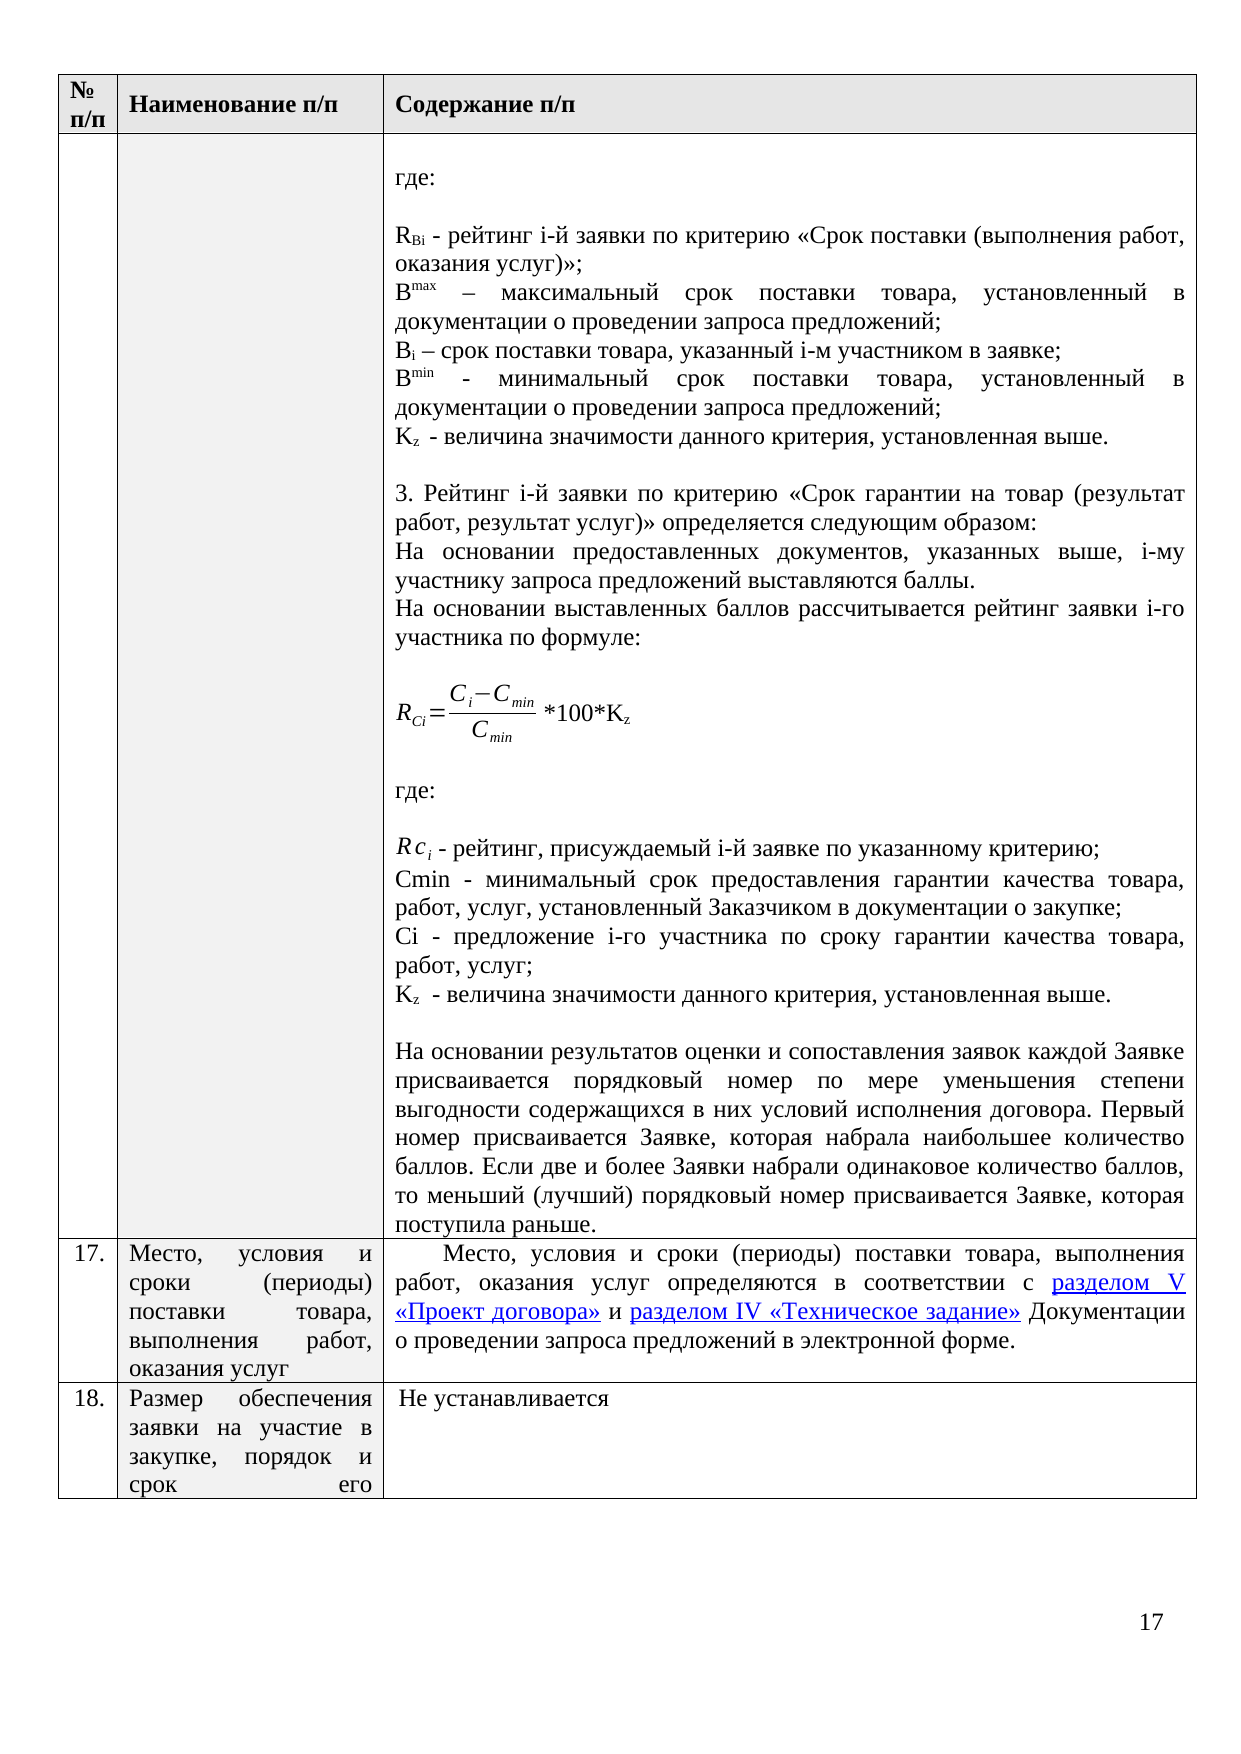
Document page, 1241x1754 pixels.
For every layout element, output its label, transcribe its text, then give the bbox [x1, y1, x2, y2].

table_header Наименование п/п [118, 75, 383, 132]
table_cell [59, 1239, 117, 1382]
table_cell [118, 134, 383, 1237]
table_cell Не устанавливается [384, 1383, 1196, 1498]
table_cell Место, условия и сроки (периоды) поставки товара, выполнения работ, оказания услуг определяются в соответствии с разделом V «Проект договора» и разделом IV «Техническое задание» Документации о проведении запроса предложений в электронной форме. [384, 1239, 1196, 1382]
table_cell Место, условия и сроки (периоды) поставки товара, выполнения работ, оказания услуг [118, 1239, 383, 1382]
table_cell [59, 1383, 117, 1498]
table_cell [384, 134, 1196, 1237]
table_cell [118, 1383, 383, 1498]
table_header Содержание п/п [384, 75, 1196, 132]
table_cell [59, 134, 117, 1237]
table_header № п/п [59, 75, 117, 132]
